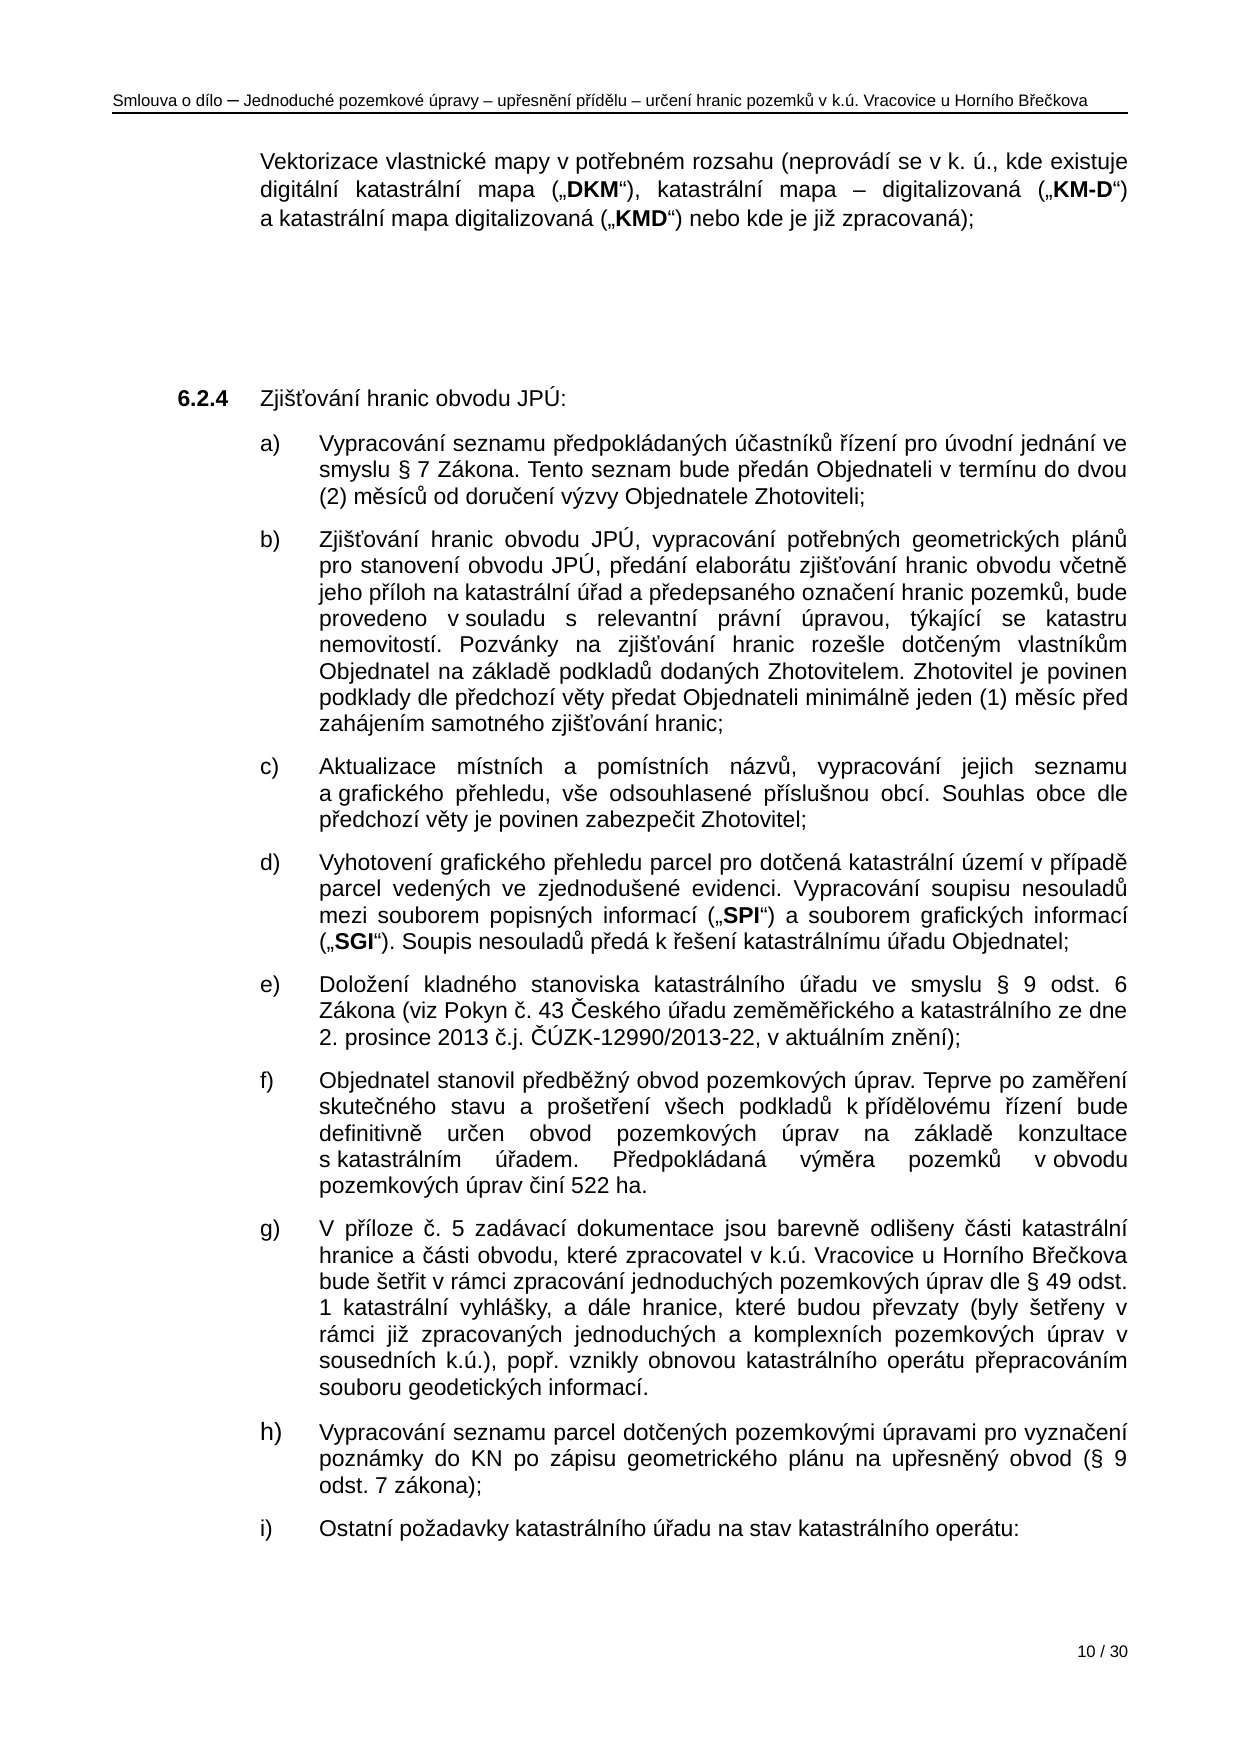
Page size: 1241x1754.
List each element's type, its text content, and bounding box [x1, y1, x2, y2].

list Zjišťování hranic obvodu JPÚ, vypracování potřebných geometrických plánů pro stanovení obvodu JPÚ, předání elaborátu zjišťování hranic obvodu včetně jeho příloh na katastrální úřad a předepsaného označení hranic pozemků, bude provedeno v souladu s relevantní právní úpravou, týkající se katastru nemovitostí. Pozvánky na zjišťování hranic rozešle dotčeným vlastníkům Objednatel na základě podkladů dodaných Zhotovitelem. Zhotovitel je povinen podklady dle předchozí věty předat Objednateli minimálně jeden (1) měsíc před zahájením samotného zjišťování hranic; [260, 526, 1128, 737]
list Vypracování seznamu předpokládaných účastníků řízení pro úvodní jednání ve smyslu § 7 Zákona. Tento seznam bude předán Objednateli v termínu do dvou (2) měsíců od doručení výzvy Objednatele Zhotoviteli; [260, 430, 1128, 509]
list Vektorizace vlastnické mapy v potřebném rozsahu (neprovádí se v k. ú., kde existuje digitální katastrální mapa („DKM“), katastrální mapa – digitalizovaná („KM-D“) a katastrální mapa digitalizovaná („KMD“) nebo kde je již zpracovaná); [260, 148, 1128, 231]
text Zjišťování hranic obvodu JPÚ: [177, 385, 1128, 411]
list Doložení kladného stanoviska katastrálního úřadu ve smyslu § 9 odst. 6 Zákona (viz Pokyn č. 43 Českého úřadu zeměměřického a katastrálního ze dne 2. prosince 2013 č.j. ČÚZK-12990/2013-22, v aktuálním znění); [260, 971, 1128, 1050]
list Vypracování seznamu parcel dotčených pozemkovými úpravami pro vyznačení poznámky do KN po zápisu geometrického plánu na upřesněný obvod (§ 9 odst. 7 zákona); [260, 1416, 1128, 1498]
list Vyhotovení grafického přehledu parcel pro dotčená katastrální území v případě parcel vedených ve zjednodušené evidenci. Vypracování soupisu nesouladů mezi souborem popisných informací („SPI“) a souborem grafických informací („SGI“). Soupis nesouladů předá k řešení katastrálnímu úřadu Objednatel; [260, 849, 1128, 954]
list Objednatel stanovil předběžný obvod pozemkových úprav. Teprve po zaměření skutečného stavu a prošetření všech podkladů k přídělovému řízení bude definitivně určen obvod pozemkových úprav na základě konzultace s katastrálním úřadem. Předpokládaná výměra pozemků v obvodu pozemkových úprav činí 522 ha. [260, 1067, 1128, 1199]
list V příloze č. 5 zadávací dokumentace jsou barevně odlišeny části katastrální hranice a části obvodu, které zpracovatel v k.ú. Vracovice u Horního Břečkova bude šetřit v rámci zpracování jednoduchých pozemkových úprav dle § 49 odst. 1 katastrální vyhlášky, a dále hranice, které budou převzaty (byly šetřeny v rámci již zpracovaných jednoduchých a komplexních pozemkových úprav v sousedních k.ú.), popř. vznikly obnovou katastrálního operátu přepracováním souboru geodetických informací. [260, 1215, 1128, 1400]
list Aktualizace místních a pomístních názvů, vypracování jejich seznamu a grafického přehledu, vše odsouhlasené příslušnou obcí. Souhlas obce dle předchozí věty je povinen zabezpečit Zhotovitel; [260, 753, 1128, 832]
list Ostatní požadavky katastrálního úřadu na stav katastrálního operátu: [260, 1514, 1128, 1541]
